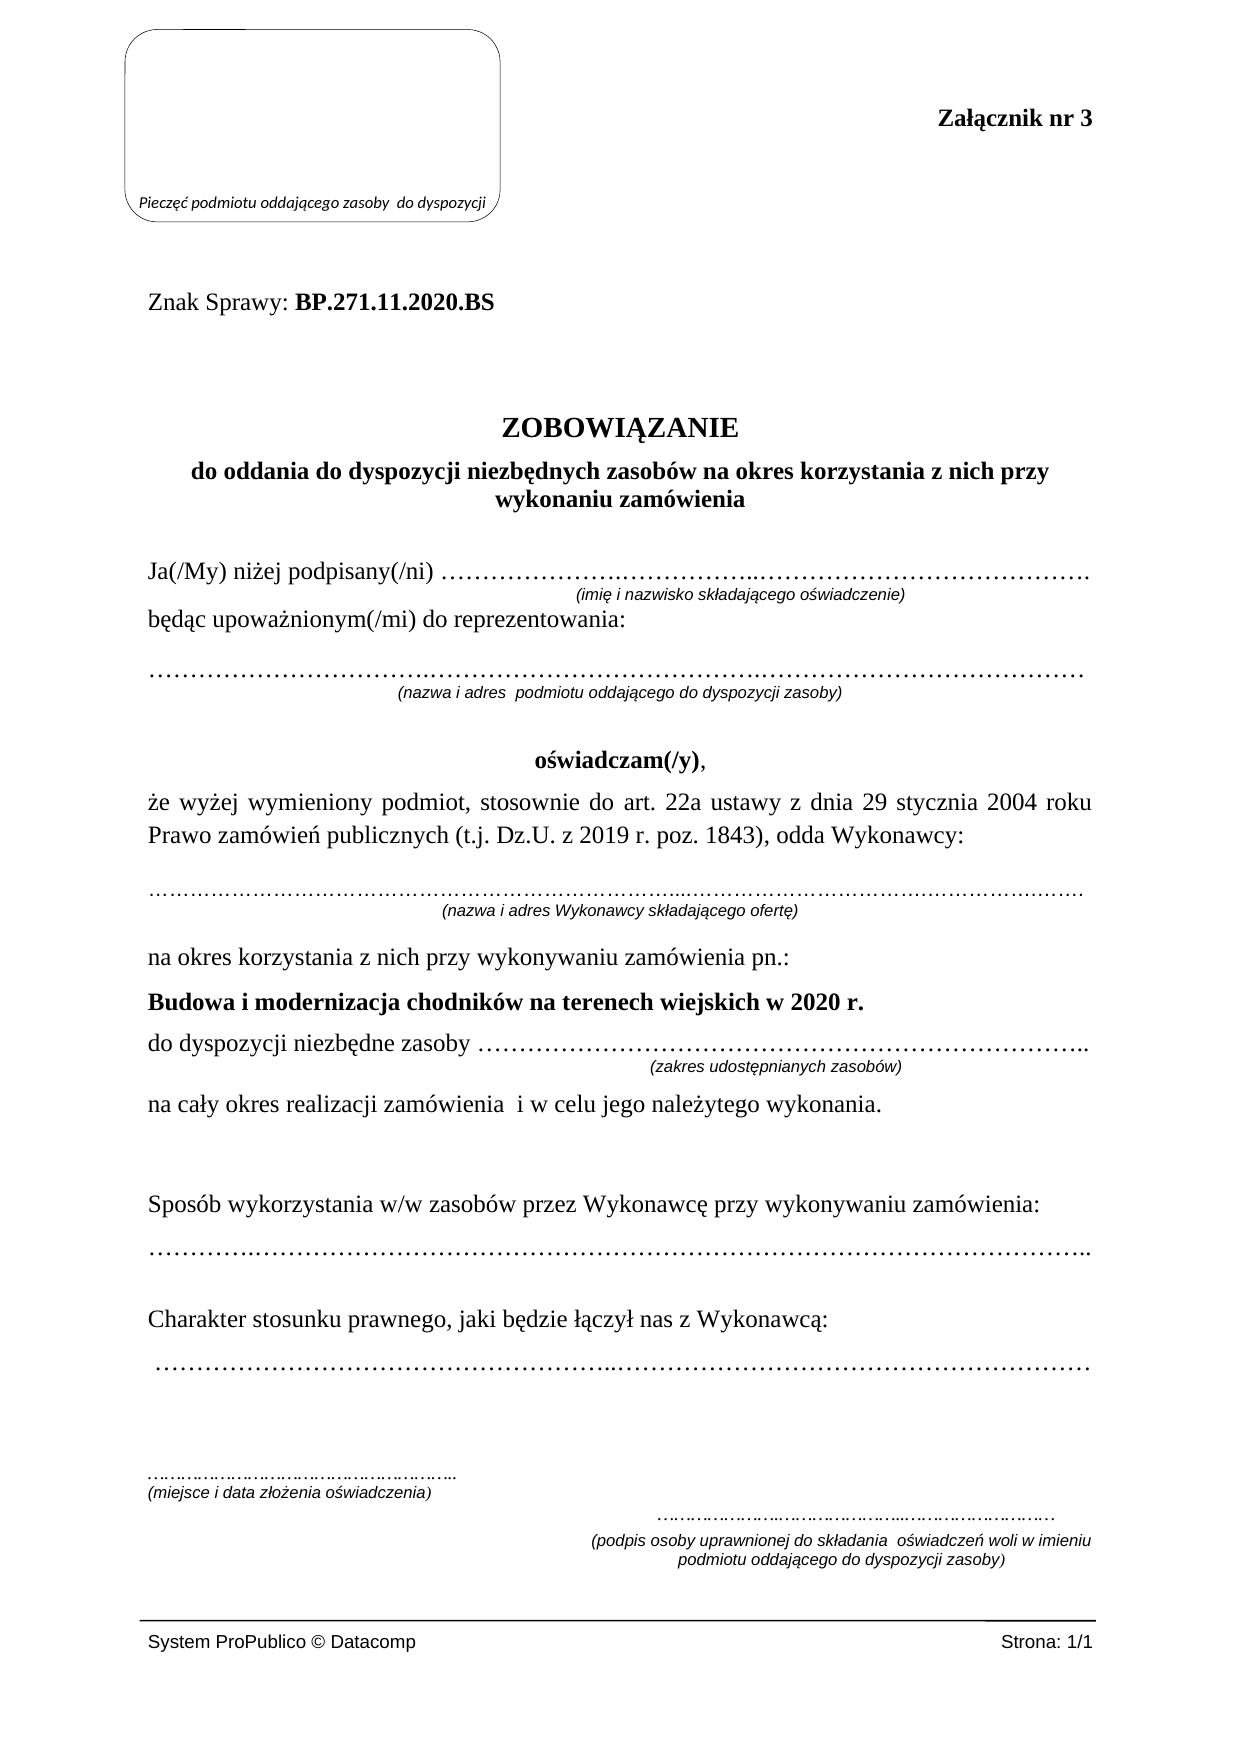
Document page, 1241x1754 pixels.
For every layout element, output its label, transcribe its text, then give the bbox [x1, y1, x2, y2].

text że wyżej wymieniony podmiot, stosownie do art. 22a ustawy z dnia 29 stycznia 2004 roku Prawo zamówień publicznych (t.j. Dz.U. z 2019 r. poz. 1843), odda Wykonawcy: [148, 787, 1093, 849]
text Charakter stosunku prawnego, jaki będzie łączył nas z Wykonawcą: [148, 1304, 1093, 1333]
text Budowa i modernizacja chodników na terenech wiejskich w 2020 r. [148, 987, 1093, 1016]
text (nazwa i adres Wykonawcy składającego ofertę) [148, 901, 1093, 920]
text (podpis osoby uprawnionej do składania oświadczeń woli w imieniu podmiotu oddającego do dyspozycji zasoby) [590, 1530, 1093, 1569]
text ………………………………………………..………………………………………………… [148, 1347, 1093, 1376]
text (zakres udostępnianych zasobów) [251, 1057, 1093, 1076]
text będąc upoważnionym(/mi) do reprezentowania: [148, 604, 1093, 633]
text ………….……………………………………………………………………………………….. [148, 1232, 1093, 1261]
text do oddania do dyspozycji niezbędnych zasobów na okres korzystania z nich przy wykonaniu zamówienia [148, 456, 1093, 513]
text (imię i nazwisko składającego oświadczenie) [576, 585, 1093, 604]
text ………………….…………………..……………………… [148, 1502, 1093, 1524]
text ……………………………………………….. [148, 1462, 1093, 1483]
text ZOBOWIĄZANIE [148, 410, 1093, 443]
text Znak Sprawy: BP.271.11.2020.BS [148, 287, 1093, 316]
text (nazwa i adres podmiotu oddającego do dyspozycji zasoby) [148, 683, 1093, 702]
text na okres korzystania z nich przy wykonywaniu zamówienia pn.: [148, 942, 1093, 970]
text …………………………….………………………………….………………………………… [148, 654, 1093, 683]
text Ja(/My) niżej podpisany(/ni) ………………….……………..…………………………………. [148, 556, 1093, 585]
text do dyspozycji niezbędne zasoby ……………………………………………………………….. [148, 1028, 1093, 1057]
text na cały okres realizacji zamówienia i w celu jego należytego wykonania. [148, 1089, 1093, 1117]
text …………………………………………………………………....…………………………….…………….……. [148, 877, 1093, 901]
text Sposób wykorzystania w/w zasobów przez Wykonawcę przy wykonywaniu zamówienia: [148, 1189, 1093, 1218]
subtitle Załącznik nr 3 [207, 103, 1093, 132]
text (miejsce i data złożenia oświadczenia) [148, 1483, 1093, 1502]
text oświadczam(/y), [148, 746, 1093, 774]
